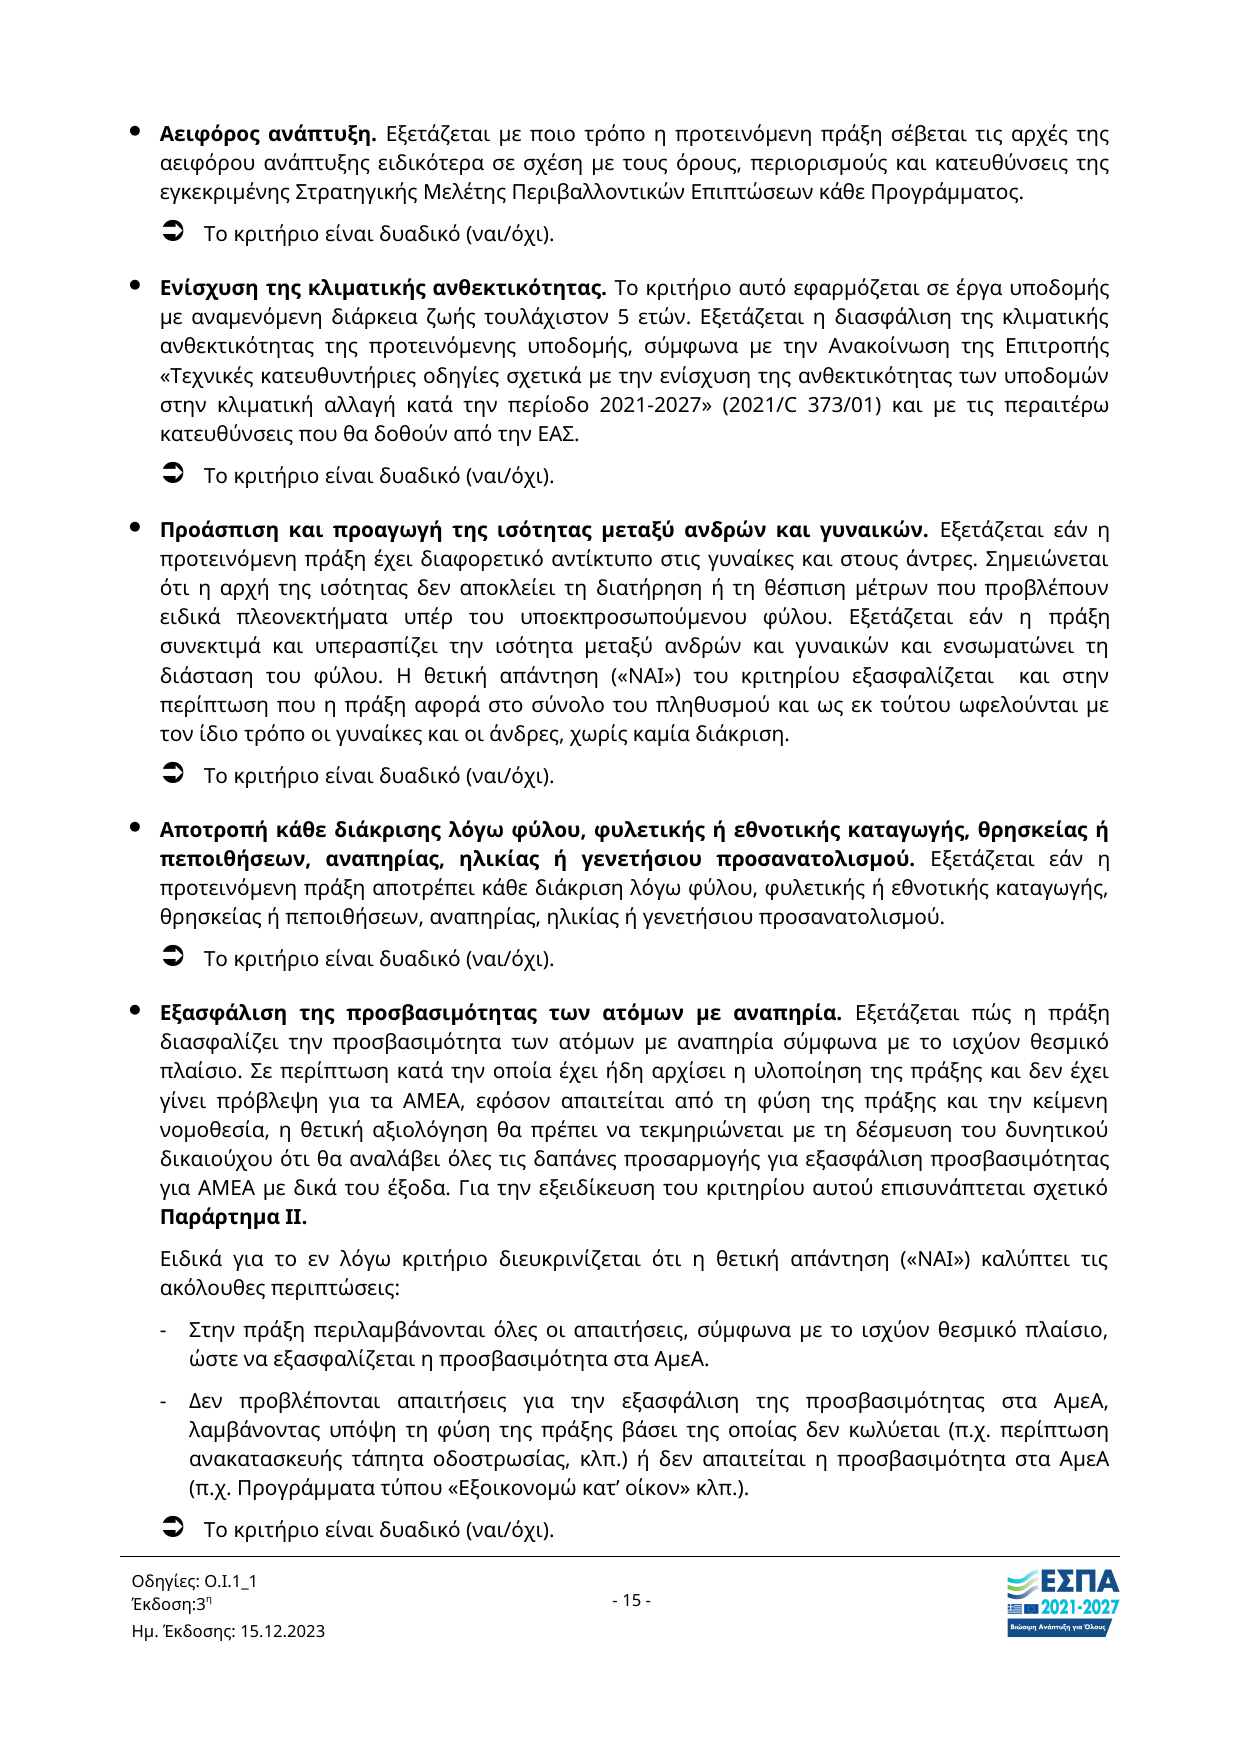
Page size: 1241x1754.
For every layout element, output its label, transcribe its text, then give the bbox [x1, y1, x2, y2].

list Εξασφάλιση της προσβασιμότητας των ατόμων με αναπηρία. Εξετάζεται πώς η πράξη διασφαλίζει την προσβασιμότητα των ατόμων με αναπηρία σύμφωνα με το ισχύον θεσμικό πλαίσιο. Σε περίπτωση κατά την οποία έχει ήδη αρχίσει η υλοποίηση της πράξης και δεν έχει γίνει πρόβλεψη για τα ΑΜΕΑ, εφόσον απαιτείται από τη φύση της πράξης και την κείμενη νομοθεσία, η θετική αξιολόγηση θα πρέπει να τεκμηριώνεται με τη δέσμευση του δυνητικού δικαιούχου ότι θα αναλάβει όλες τις δαπάνες προσαρμογής για εξασφάλιση προσβασιμότητας για ΑΜΕΑ με δικά του έξοδα. Για την εξειδίκευση του κριτηρίου αυτού επισυνάπτεται σχετικό Παράρτημα ΙΙ. [130, 997, 1110, 1231]
list Το κριτήριο είναι δυαδικό (ναι/όχι). [159, 460, 1110, 489]
list Αποτροπή κάθε διάκρισης λόγω φύλου, φυλετικής ή εθνοτικής καταγωγής, θρησκείας ή πεποιθήσεων, αναπηρίας, ηλικίας ή γενετήσιου προσανατολισμού. Εξετάζεται εάν η προτεινόμενη πράξη αποτρέπει κάθε διάκριση λόγω φύλου, φυλετικής ή εθνοτικής καταγωγής, θρησκείας ή πεποιθήσεων, αναπηρίας, ηλικίας ή γενετήσιου προσανατολισμού. [130, 814, 1110, 931]
list Ειδικά για το εν λόγω κριτήριο διευκρινίζεται ότι η θετική απάντηση («ΝΑΙ») καλύπτει τις ακόλουθες περιπτώσεις: [159, 1243, 1110, 1301]
list Ενίσχυση της κλιματικής ανθεκτικότητας. Το κριτήριο αυτό εφαρμόζεται σε έργα υποδομής με αναμενόμενη διάρκεια ζωής τουλάχιστον 5 ετών. Εξετάζεται η διασφάλιση της κλιματικής ανθεκτικότητας της προτεινόμενης υποδομής, σύμφωνα με την Ανακοίνωση της Επιτροπής «Τεχνικές κατευθυντήριες οδηγίες σχετικά με την ενίσχυση της ανθεκτικότητας των υποδομών στην κλιματική αλλαγή κατά την περίοδο 2021-2027» (2021/C 373/01) και με τις περαιτέρω κατευθύνσεις που θα δοθούν από την ΕΑΣ. [130, 272, 1110, 447]
list Στην πράξη περιλαμβάνονται όλες οι απαιτήσεις, σύμφωνα με το ισχύον θεσμικό πλαίσιο, ώστε να εξασφαλίζεται η προσβασιμότητα στα ΑμεΑ. [159, 1314, 1110, 1372]
list Το κριτήριο είναι δυαδικό (ναι/όχι). [159, 760, 1110, 789]
list Αειφόρος ανάπτυξη. Εξετάζεται με ποιο τρόπο η προτεινόμενη πράξη σέβεται τις αρχές της αειφόρου ανάπτυξης ειδικότερα σε σχέση με τους όρους, περιορισμούς και κατευθύνσεις της εγκεκριμένης Στρατηγικής Μελέτης Περιβαλλοντικών Επιπτώσεων κάθε Προγράμματος. [130, 118, 1110, 206]
list Το κριτήριο είναι δυαδικό (ναι/όχι). [159, 218, 1110, 247]
list Το κριτήριο είναι δυαδικό (ναι/όχι). [159, 943, 1110, 972]
list Προάσπιση και προαγωγή της ισότητας μεταξύ ανδρών και γυναικών. Εξετάζεται εάν η προτεινόμενη πράξη έχει διαφορετικό αντίκτυπο στις γυναίκες και στους άντρες. Σημειώνεται ότι η αρχή της ισότητας δεν αποκλείει τη διατήρηση ή τη θέσπιση μέτρων που προβλέπουν ειδικά πλεονεκτήματα υπέρ του υποεκπροσωπούμενου φύλου. Εξετάζεται εάν η πράξη συνεκτιμά και υπερασπίζει την ισότητα μεταξύ ανδρών και γυναικών και ενσωματώνει τη διάσταση του φύλου. Η θετική απάντηση («ΝΑΙ») του κριτηρίου εξασφαλίζεται και στην περίπτωση που η πράξη αφορά στο σύνολο του πληθυσμού και ως εκ τούτου ωφελούνται με τον ίδιο τρόπο οι γυναίκες και οι άνδρες, χωρίς καμία διάκριση. [130, 514, 1110, 747]
list Το κριτήριο είναι δυαδικό (ναι/όχι). [159, 1514, 1110, 1543]
picture [1002, 1565, 1121, 1641]
list Δεν προβλέπονται απαιτήσεις για την εξασφάλιση της προσβασιμότητας στα ΑμεΑ, λαμβάνοντας υπόψη τη φύση της πράξης βάσει της οποίας δεν κωλύεται (π.χ. περίπτωση ανακατασκευής τάπητα οδοστρωσίας, κλπ.) ή δεν απαιτείται η προσβασιμότητα στα ΑμεΑ (π.χ. Προγράμματα τύπου «Εξοικονομώ κατ’ οίκον» κλπ.). [159, 1385, 1110, 1501]
